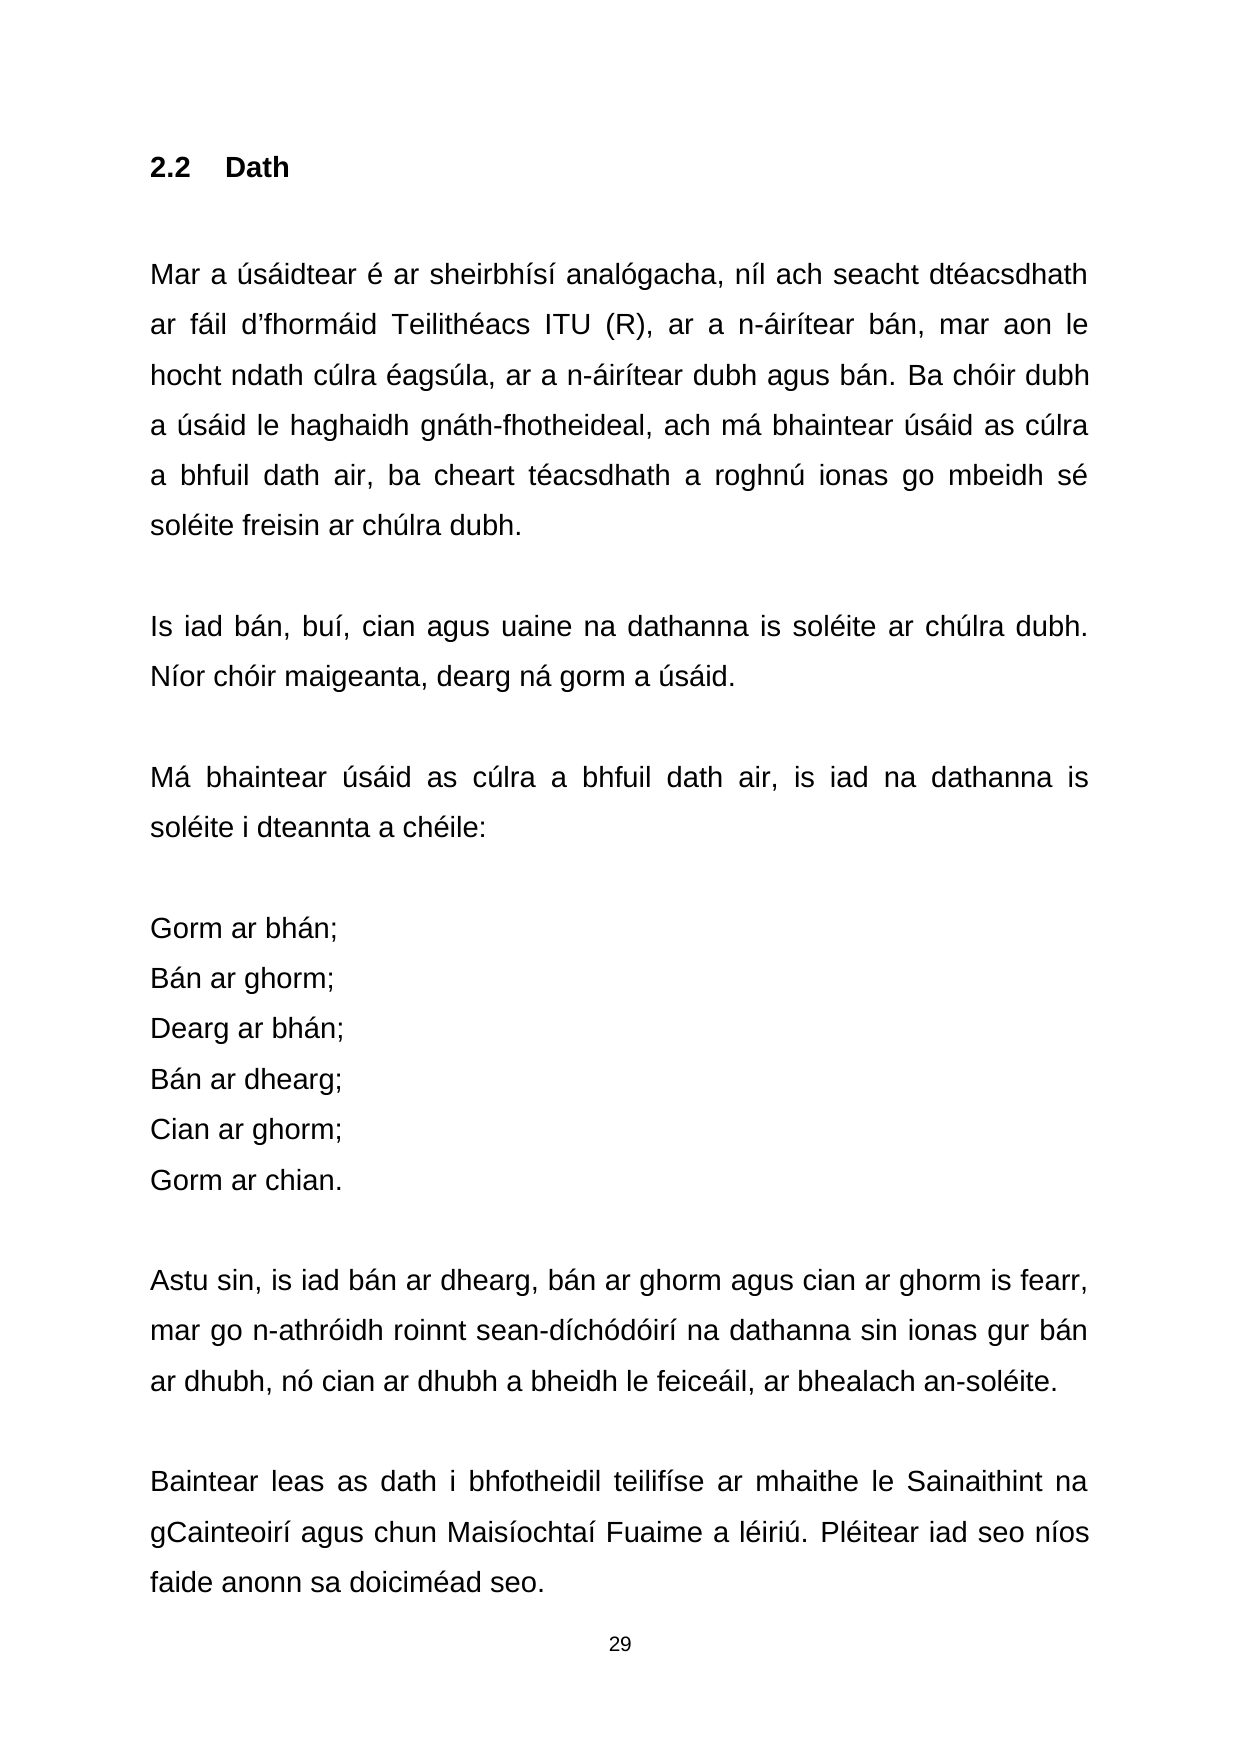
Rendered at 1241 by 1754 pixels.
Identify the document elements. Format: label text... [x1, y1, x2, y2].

text Astu sin, is iad bán ar dhearg, bán ar ghorm agus cian ar ghorm is fearr, mar go n-athróidh roinnt sean-díchódóirí na dathanna sin ionas gur bán ar dhubh, nó cian ar dhubh a bheidh le feiceáil, ar bhealach an-soléite. [150, 1263, 1090, 1397]
text Bán ar dhearg; [150, 1062, 1090, 1095]
text Baintear leas as dath i bhfotheidil teilifíse ar mhaithe le Sainaithint na gCainteoirí agus chun Maisíochtaí Fuaime a léiriú. Pléitear iad seo níos faide anonn sa doiciméad seo. [150, 1464, 1090, 1598]
text Mar a úsáidtear é ar sheirbhísí analógacha, níl ach seacht dtéacsdhath ar fáil d’fhormáid Teilithéacs ITU (R), ar a n-áirítear bán, mar aon le hocht ndath cúlra éagsúla, ar a n-áirítear dubh agus bán. Ba chóir dubh a úsáid le haghaidh gnáth-fhotheideal, ach má bhaintear úsáid as cúlra a bhfuil dath air, ba cheart téacsdhath a roghnú ionas go mbeidh sé soléite freisin ar chúlra dubh. [150, 257, 1090, 542]
text Cian ar ghorm; [150, 1112, 1090, 1146]
text Bán ar ghorm; [150, 961, 1090, 995]
text Gorm ar chian. [150, 1162, 1090, 1196]
text Má bhaintear úsáid as cúlra a bhfuil dath air, is iad na dathanna is soléite i dteannta a chéile: [150, 760, 1090, 844]
text Gorm ar bhán; [150, 911, 1090, 944]
subtitle Dath [150, 150, 1090, 183]
text Is iad bán, buí, cian agus uaine na dathanna is soléite ar chúlra dubh. Níor chóir maigeanta, dearg ná gorm a úsáid. [150, 609, 1090, 693]
text Dearg ar bhán; [150, 1012, 1090, 1045]
